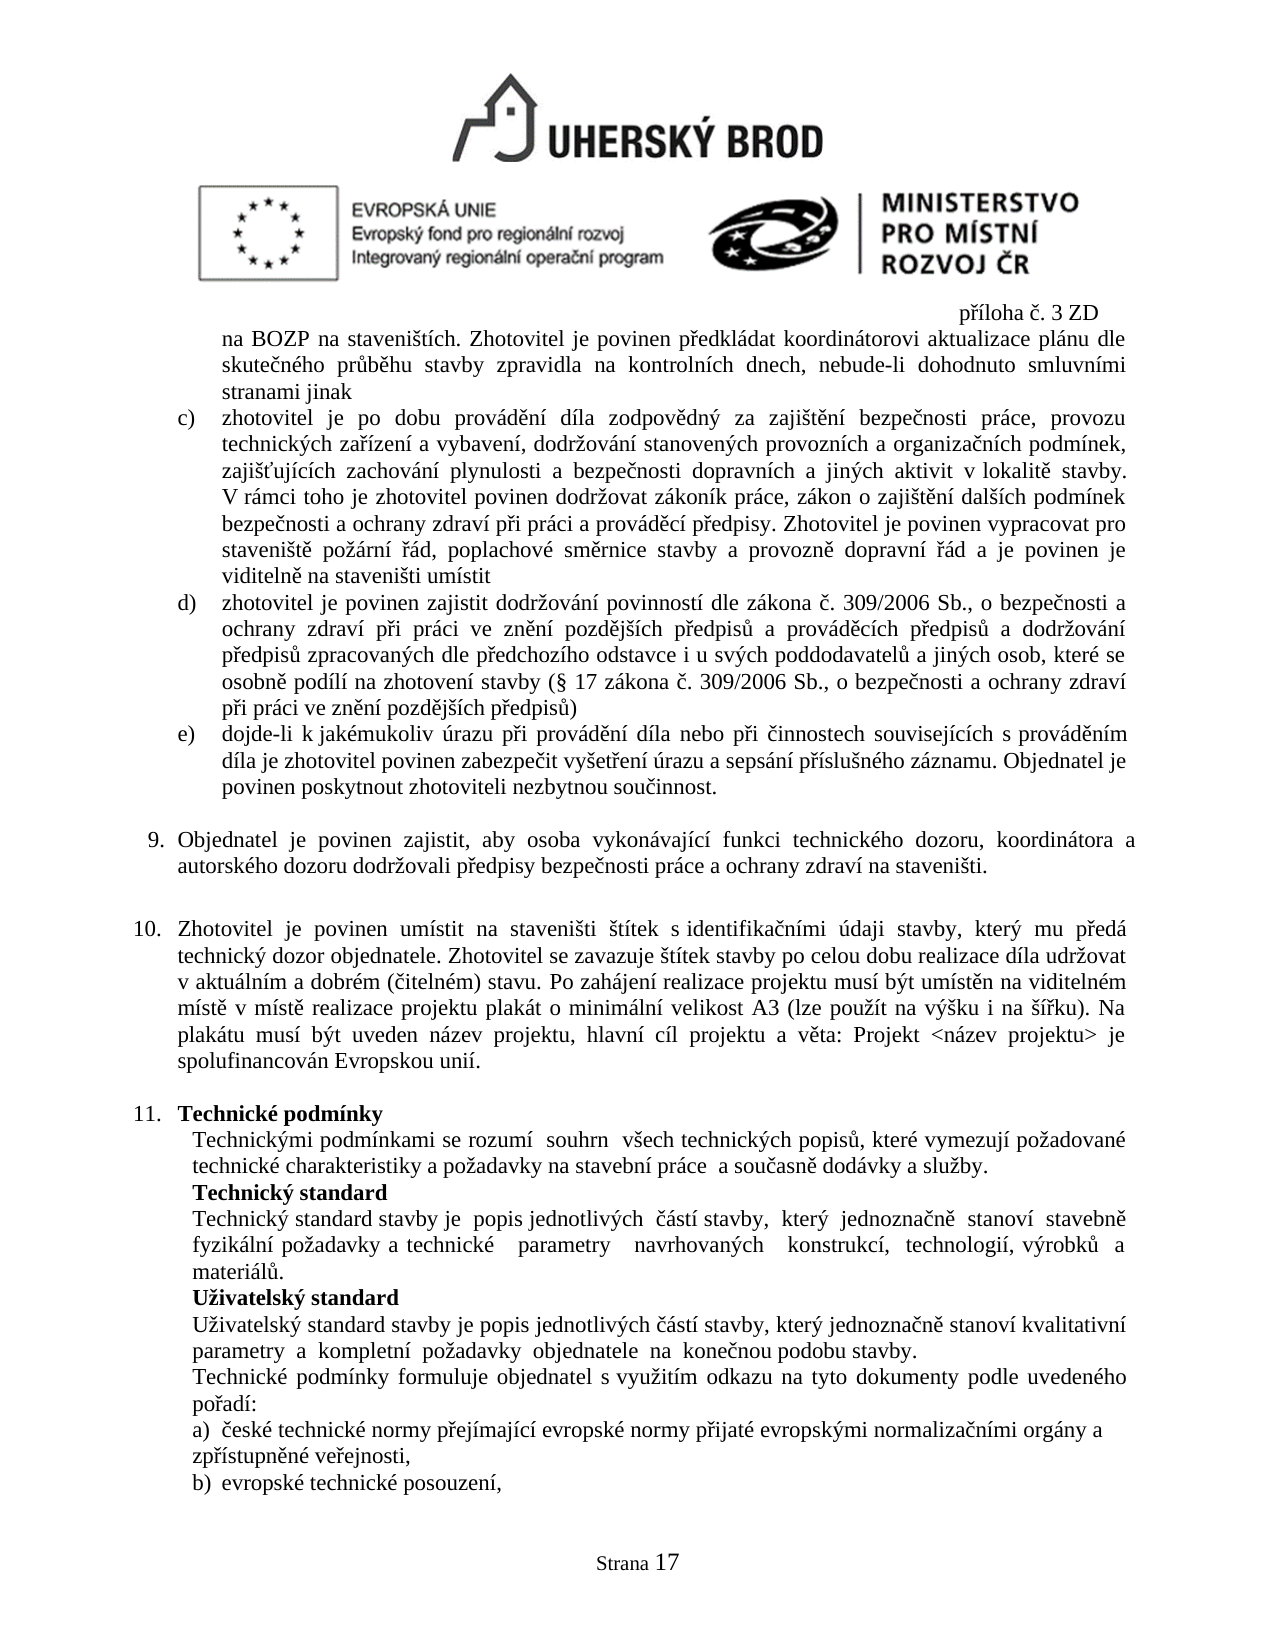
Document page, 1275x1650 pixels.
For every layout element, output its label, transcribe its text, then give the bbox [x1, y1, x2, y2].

text Technickými podmínkami se rozumí souhrn všech technických popisů, které vymezují požadované technické charakteristiky a požadavky na stavební práce a současně dodávky a služby. [192, 1126, 1127, 1179]
list zhotovitel je po dobu provádění díla zodpovědný za zajištění bezpečnosti práce, provozu technických zařízení a vybavení, dodržování stanovených provozních a organizačních podmínek, zajišťujících zachování plynulosti a bezpečnosti dopravních a jiných aktivit v lokalitě stavby. V rámci toho je zhotovitel povinen dodržovat zákoník práce, zákon o zajištění dalších podmínek bezpečnosti a ochrany zdraví při práci a prováděcí předpisy. Zhotovitel je povinen vypracovat pro staveniště požární řád, poplachové směrnice stavby a provozně dopravní řád a je povinen je viditelně na staveništi umístit [177, 404, 1127, 589]
text Technický standard [192, 1179, 1127, 1205]
picture [181, 73, 1095, 299]
list zhotovitel je povinen zajistit dodržování povinností dle zákona č. 309/2006 Sb., o bezpečnosti a ochrany zdraví při práci ve znění pozdějších předpisů a prováděcích předpisů a dodržování předpisů zpracovaných dle předchozího odstavce i u svých poddodavatelů a jiných osob, které se osobně podílí na zhotovení stavby (§ 17 zákona č. 309/2006 Sb., o bezpečnosti a ochrany zdraví při práci ve znění pozdějších předpisů) [177, 589, 1127, 720]
list české technické normy přejímající evropské normy přijaté evropskými normalizačními orgány a zpřístupněné veřejnosti, [192, 1416, 1127, 1469]
list Zhotovitel je povinen umístit na staveništi štítek s identifikačními údaji stavby, který mu předá technický dozor objednatele. Zhotovitel se zavazuje štítek stavby po celou dobu realizace díla udržovat v aktuálním a dobrém (čitelném) stavu. Po zahájení realizace projektu musí být umístěn na viditelném místě v místě realizace projektu plakát o minimální velikost A3 (lze použít na výšku i na šířku). Na plakátu musí být uveden název projektu, hlavní cíl projektu a věta: Projekt <název projektu> je spolufinancován Evropskou unií. [133, 915, 1127, 1073]
list dojde-li k jakémukoliv úrazu při provádění díla nebo při činnostech souvisejících s prováděním díla je zhotovitel povinen zabezpečit vyšetření úrazu a sepsání příslušného záznamu. Objednatel je povinen poskytnout zhotoviteli nezbytnou součinnost. [177, 720, 1127, 799]
text Technické podmínky formuluje objednatel s využitím odkazu na tyto dokumenty podle uvedeného pořadí: [192, 1363, 1127, 1416]
text Technický standard stavby je popis jednotlivých částí stavby, který jednoznačně stanoví stavebně fyzikální požadavky a technické parametry navrhovaných konstrukcí, technologií, výrobků a materiálů. [192, 1205, 1127, 1284]
text Uživatelský standard stavby je popis jednotlivých částí stavby, který jednoznačně stanoví kvalitativní parametry a kompletní požadavky objednatele na konečnou podobu stavby. [192, 1311, 1127, 1363]
list Objednatel je povinen zajistit, aby osoba vykonávající funkci technického dozoru, koordinátora a autorského dozoru dodržovali předpisy bezpečnosti práce a ochrany zdraví na staveništi. [148, 826, 1137, 878]
text Uživatelský standard [192, 1284, 1127, 1311]
list Technické podmínky [133, 1100, 1127, 1126]
list evropské technické posouzení, [192, 1469, 1127, 1495]
